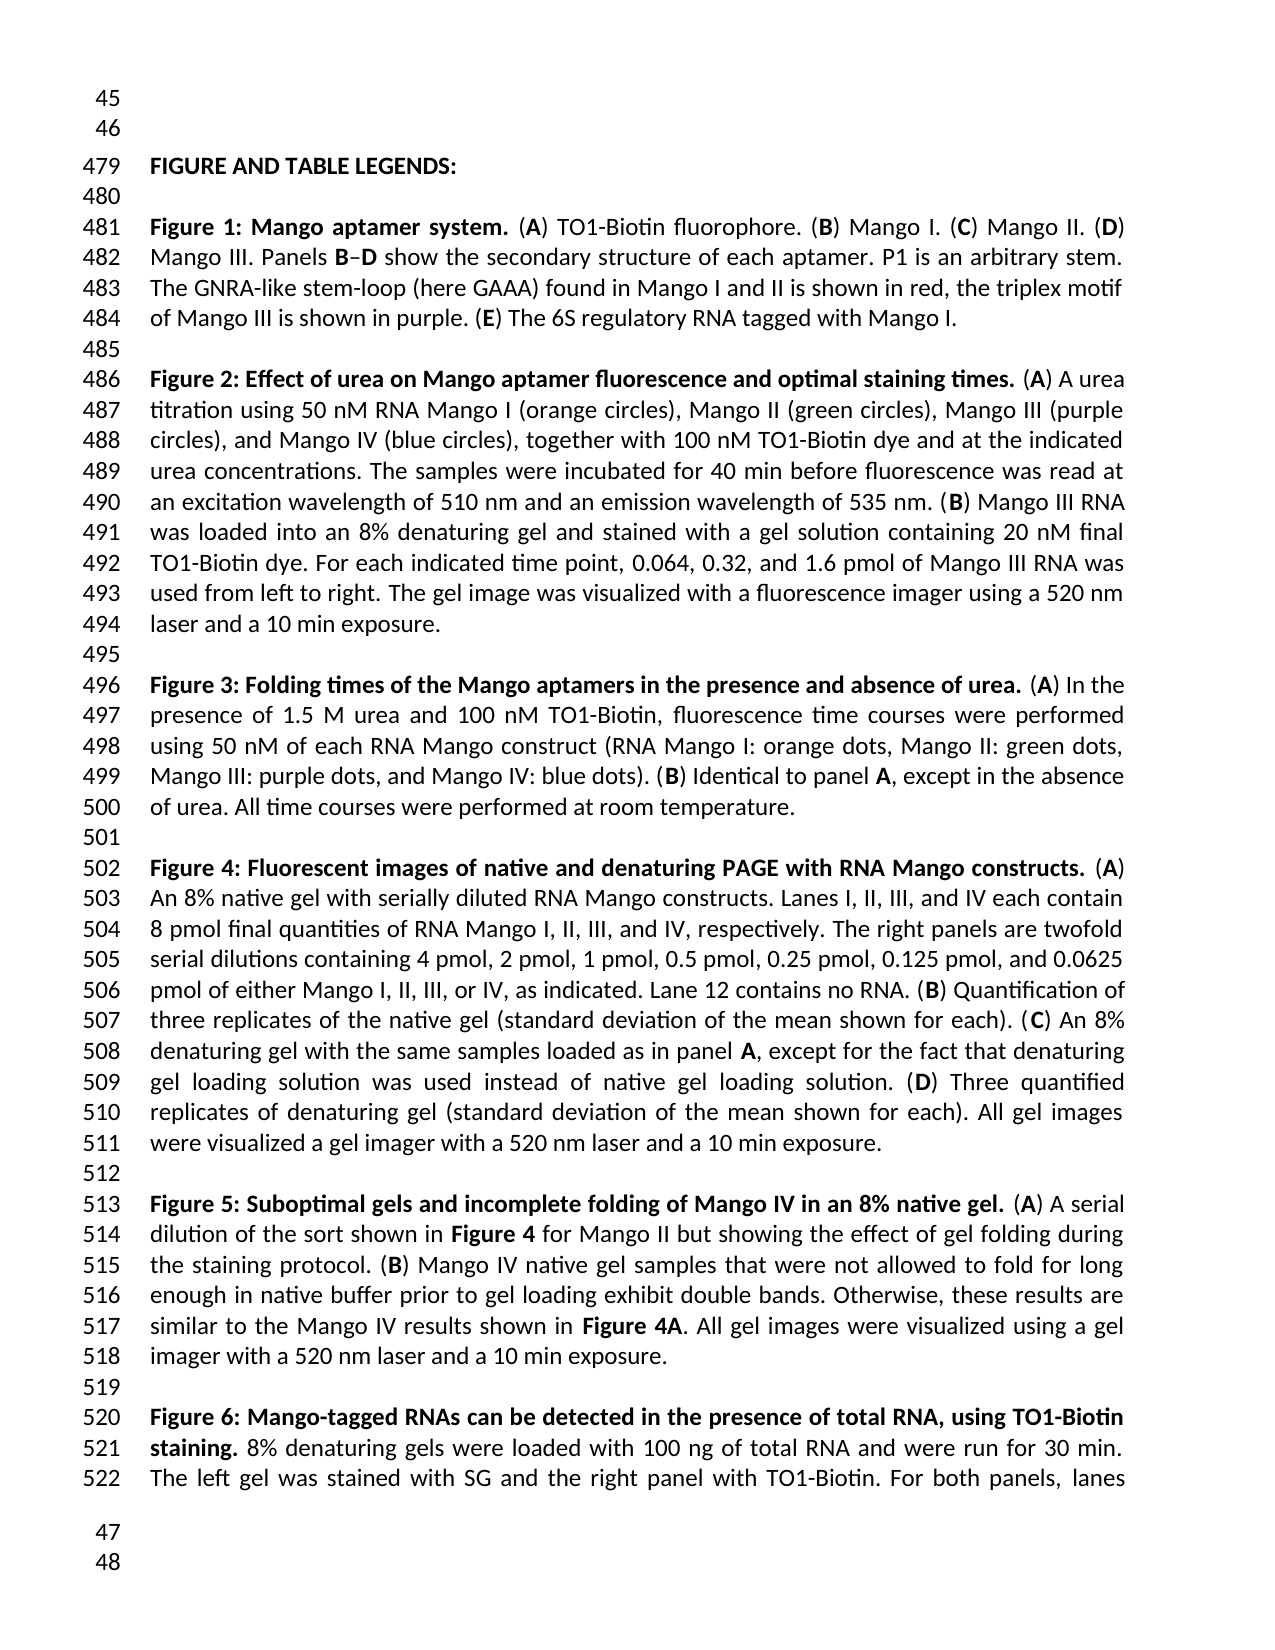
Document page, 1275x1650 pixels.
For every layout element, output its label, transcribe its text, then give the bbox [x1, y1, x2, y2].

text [150, 1401, 1125, 1493]
text FIGURE AND TABLE LEGENDS: [150, 150, 1125, 181]
text Figure 1: Mango aptamer system. (A) TO1-Biotin fluorophore. (B) Mango I. (C) Mango II. (D) Mango III. Panels B–D show the secondary structure of each aptamer. P1 is an arbitrary stem. The GNRA-like stem-loop (here GAAA) found in Mango I and II is shown in red, the triplex motif of Mango III is shown in purple. (E) The 6S regulatory RNA tagged with Mango I. [150, 211, 1125, 333]
text Figure 3: Folding times of the Mango aptamers in the presence and absence of urea. (A) In the presence of 1.5 M urea and 100 nM TO1-Biotin, fluorescence time courses were performed using 50 nM of each RNA Mango construct (RNA Mango I: orange dots, Mango II: green dots, Mango III: purple dots, and Mango IV: blue dots). (B) Identical to panel A, except in the absence of urea. All time courses were performed at room temperature. [150, 638, 1125, 821]
text Figure 2: Effect of urea on Mango aptamer fluorescence and optimal staining times. (A) A urea titration using 50 nM RNA Mango I (orange circles), Mango II (green circles), Mango III (purple circles), and Mango IV (blue circles), together with 100 nM TO1-Biotin dye and at the indicated urea concentrations. The samples were incubated for 40 min before fluorescence was read at an excitation wavelength of 510 nm and an emission wavelength of 535 nm. (B) Mango III RNA was loaded into an 8% denaturing gel and stained with a gel solution containing 20 nM final TO1-Biotin dye. For each indicated time point, 0.064, 0.32, and 1.6 pmol of Mango III RNA was used from left to right. The gel image was visualized with a fluorescence imager using a 520 nm laser and a 10 min exposure. [150, 364, 1125, 638]
text Figure 4: Fluorescent images of native and denaturing PAGE with RNA Mango constructs. (A) An 8% native gel with serially diluted RNA Mango constructs. Lanes I, II, III, and IV each contain 8 pmol final quantities of RNA Mango I, II, III, and IV, respectively. The right panels are twofold serial dilutions containing 4 pmol, 2 pmol, 1 pmol, 0.5 pmol, 0.25 pmol, 0.125 pmol, and 0.0625 pmol of either Mango I, II, III, or IV, as indicated. Lane 12 contains no RNA. (B) Quantification of three replicates of the native gel (standard deviation of the mean shown for each). (C) An 8% denaturing gel with the same samples loaded as in panel A, except for the fact that denaturing gel loading solution was used instead of native gel loading solution. (D) Three quantified replicates of denaturing gel (standard deviation of the mean shown for each). All gel images were visualized a gel imager with a 520 nm laser and a 10 min exposure. [150, 852, 1125, 1157]
text Figure 5: Suboptimal gels and incomplete folding of Mango IV in an 8% native gel. (A) A serial dilution of the sort shown in Figure 4 for Mango II but showing the effect of gel folding during the staining protocol. (B) Mango IV native gel samples that were not allowed to fold for long enough in native buffer prior to gel loading exhibit double bands. Otherwise, these results are similar to the Mango IV results shown in Figure 4A. All gel images were visualized using a gel imager with a 520 nm laser and a 10 min exposure. [150, 1188, 1125, 1371]
